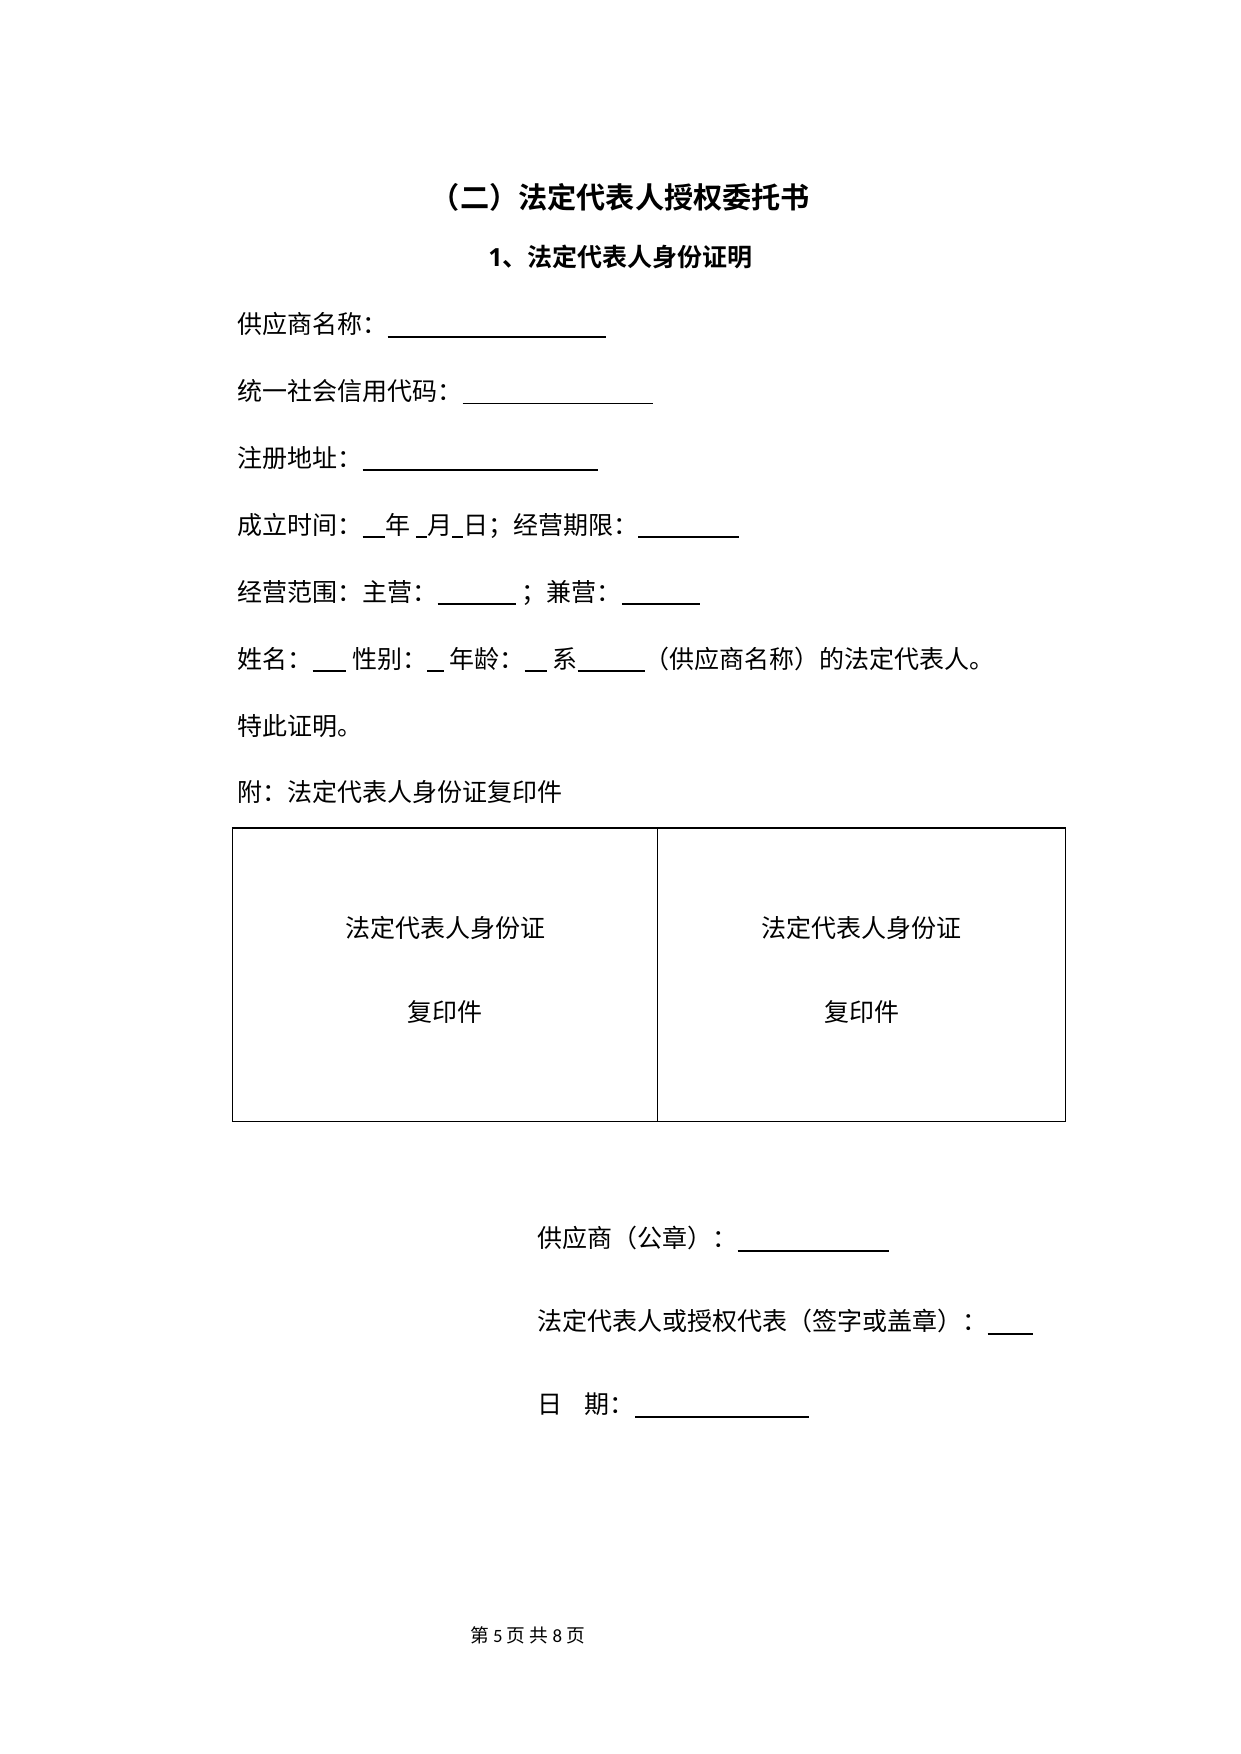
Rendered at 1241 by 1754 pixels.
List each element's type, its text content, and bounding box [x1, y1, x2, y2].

text 供应商（公章）： [187, 1204, 1053, 1269]
text 统一社会信用代码： [187, 372, 1053, 408]
text 法定代表人或授权代表（签字或盖章）： [187, 1287, 1053, 1352]
text 附：法定代表人身份证复印件 [187, 773, 1053, 809]
text 成立时间： 年 月 日；经营期限： [187, 505, 1053, 542]
text 日 期： [187, 1371, 1053, 1436]
text 注册地址： [187, 438, 1053, 475]
text 特此证明。 [187, 706, 1053, 742]
text 供应商名称： [187, 305, 1053, 341]
text 姓名： 性别： 年龄： 系 （供应商名称）的法定代表人。 [187, 639, 1053, 675]
table_header 法定代表人身份证 复印件 [658, 829, 1065, 1121]
text （二）法定代表人授权委托书 [187, 174, 1053, 217]
text 经营范围：主营： ；兼营： [187, 572, 1053, 608]
table_header 法定代表人身份证 复印件 [233, 829, 657, 1121]
text 1、法定代表人身份证明 [187, 238, 1053, 274]
